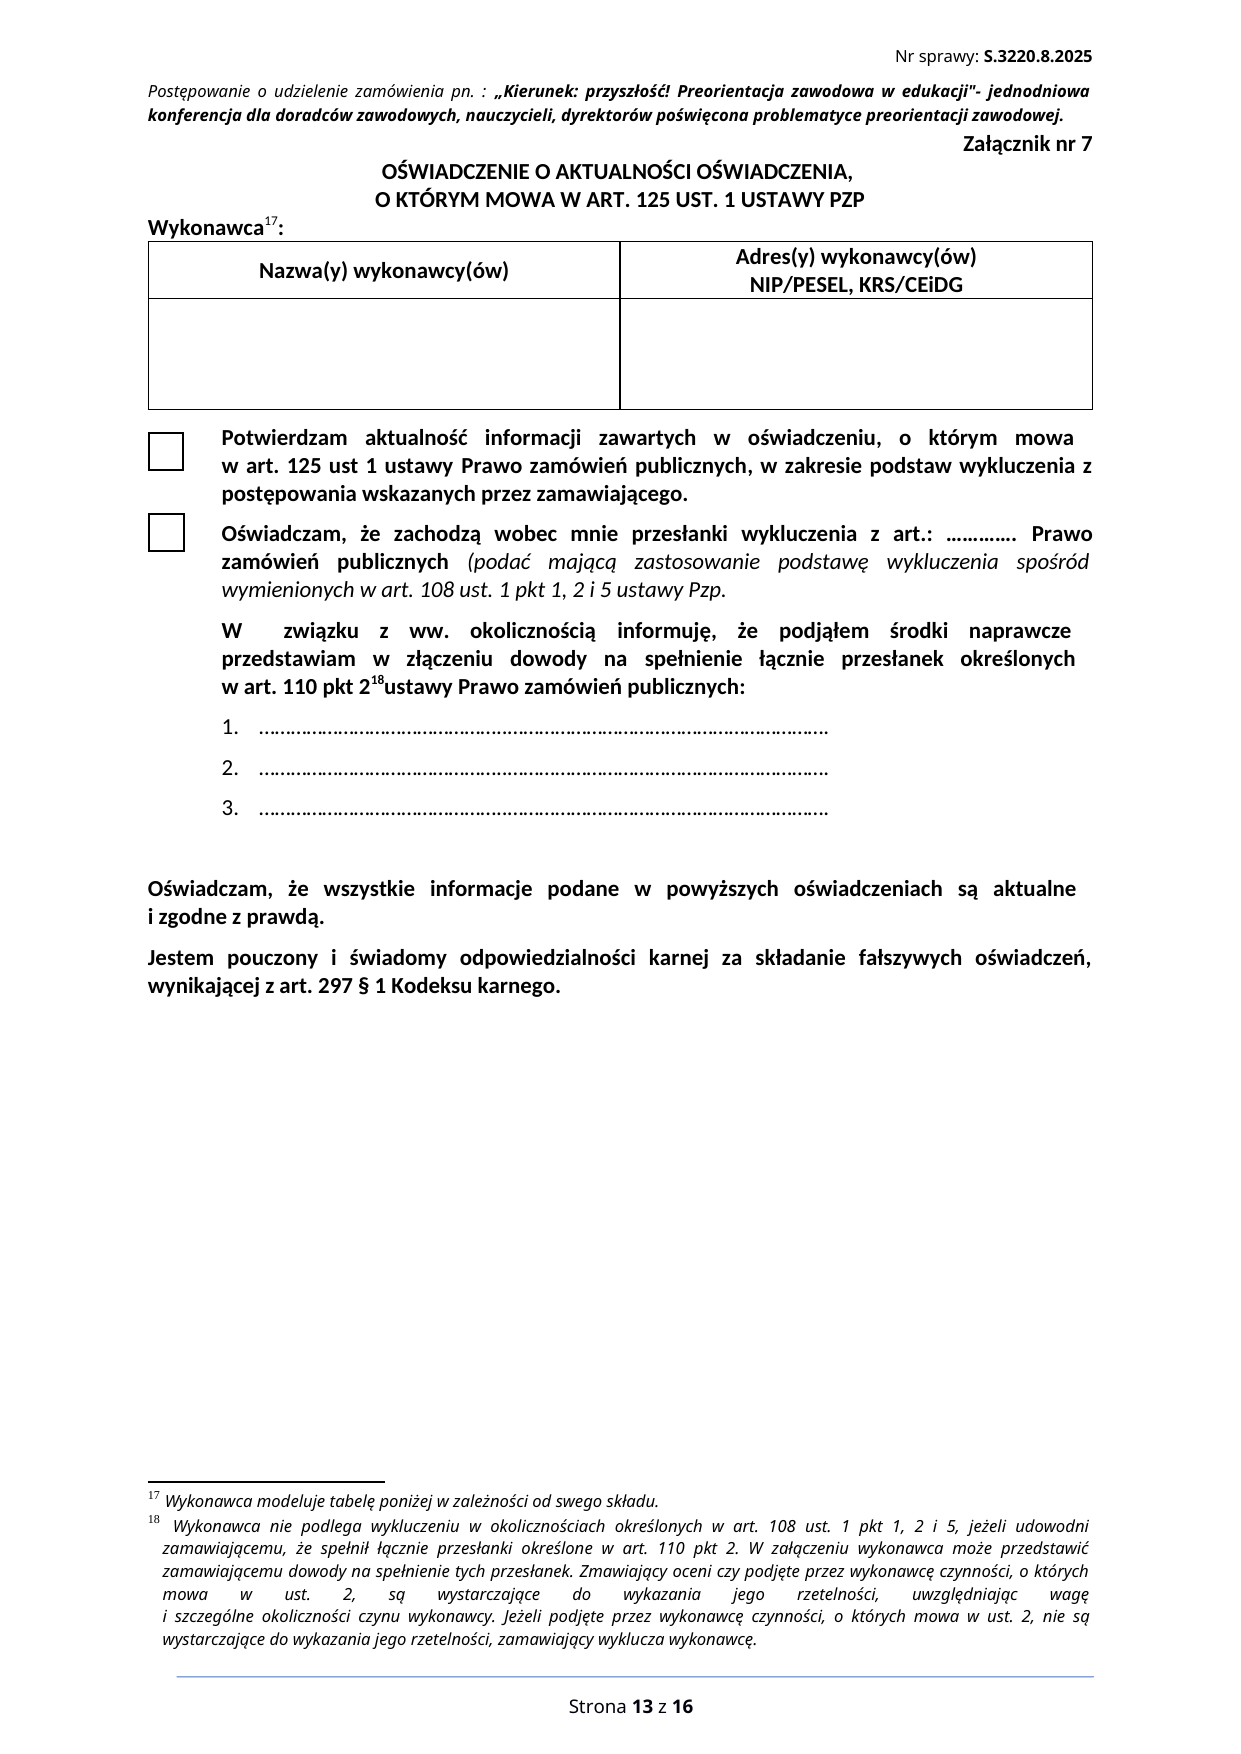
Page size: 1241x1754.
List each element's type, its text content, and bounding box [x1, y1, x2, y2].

text Wykonawca: [148, 213, 1093, 241]
text OŚWIADCZENIE O AKTUALNOŚCI OŚWIADCZENIA, O KTÓRYM MOWA W ART. 125 UST. 1 USTAWY PZP [148, 157, 1093, 213]
table_header Nazwa(y) wykonawcy(ów) [149, 242, 619, 298]
table_header Adres(y) wykonawcy(ów) NIP/PESEL, KRS/CEiDG [621, 242, 1092, 298]
text Jestem pouczony i świadomy odpowiedzialności karnej za składanie fałszywych oświadczeń, wynikającej z art. 297 § 1 Kodeksu karnego. [148, 943, 1093, 999]
text Załącznik nr 7 [148, 129, 1093, 157]
text Oświadczam, że wszystkie informacje podane w powyższych oświadczeniach są aktualne i zgodne z prawdą. [148, 874, 1093, 931]
text Potwierdzam aktualność informacji zawartych w oświadczeniu, o którym mowa w art. 125 ust 1 ustawy Prawo zamówień publicznych, w zakresie podstaw wykluczenia z postępowania wskazanych przez zamawiającego. [221, 423, 1093, 507]
table_cell [621, 299, 1092, 409]
list ………………………………………..……………………………………………………. [221, 753, 1093, 781]
text Oświadczam, że zachodzą wobec mnie przesłanki wykluczenia z art.: …………. Prawo zamówień publicznych (podać mającą zastosowanie podstawę wykluczenia spośród wymienionych w art. 108 ust. 1 pkt 1, 2 i 5 ustawy Pzp. [221, 519, 1093, 603]
table_cell [149, 299, 619, 409]
list ………………………………………..……………………………………………………. [221, 712, 1093, 740]
list ………………………………………..……………………………………………………. [221, 793, 1093, 821]
text W związku z ww. okolicznością informuję, że podjąłem środki naprawcze przedstawiam w złączeniu dowody na spełnienie łącznie przesłanek określonych w art. 110 pkt 2ustawy Prawo zamówień publicznych: [221, 616, 1093, 700]
